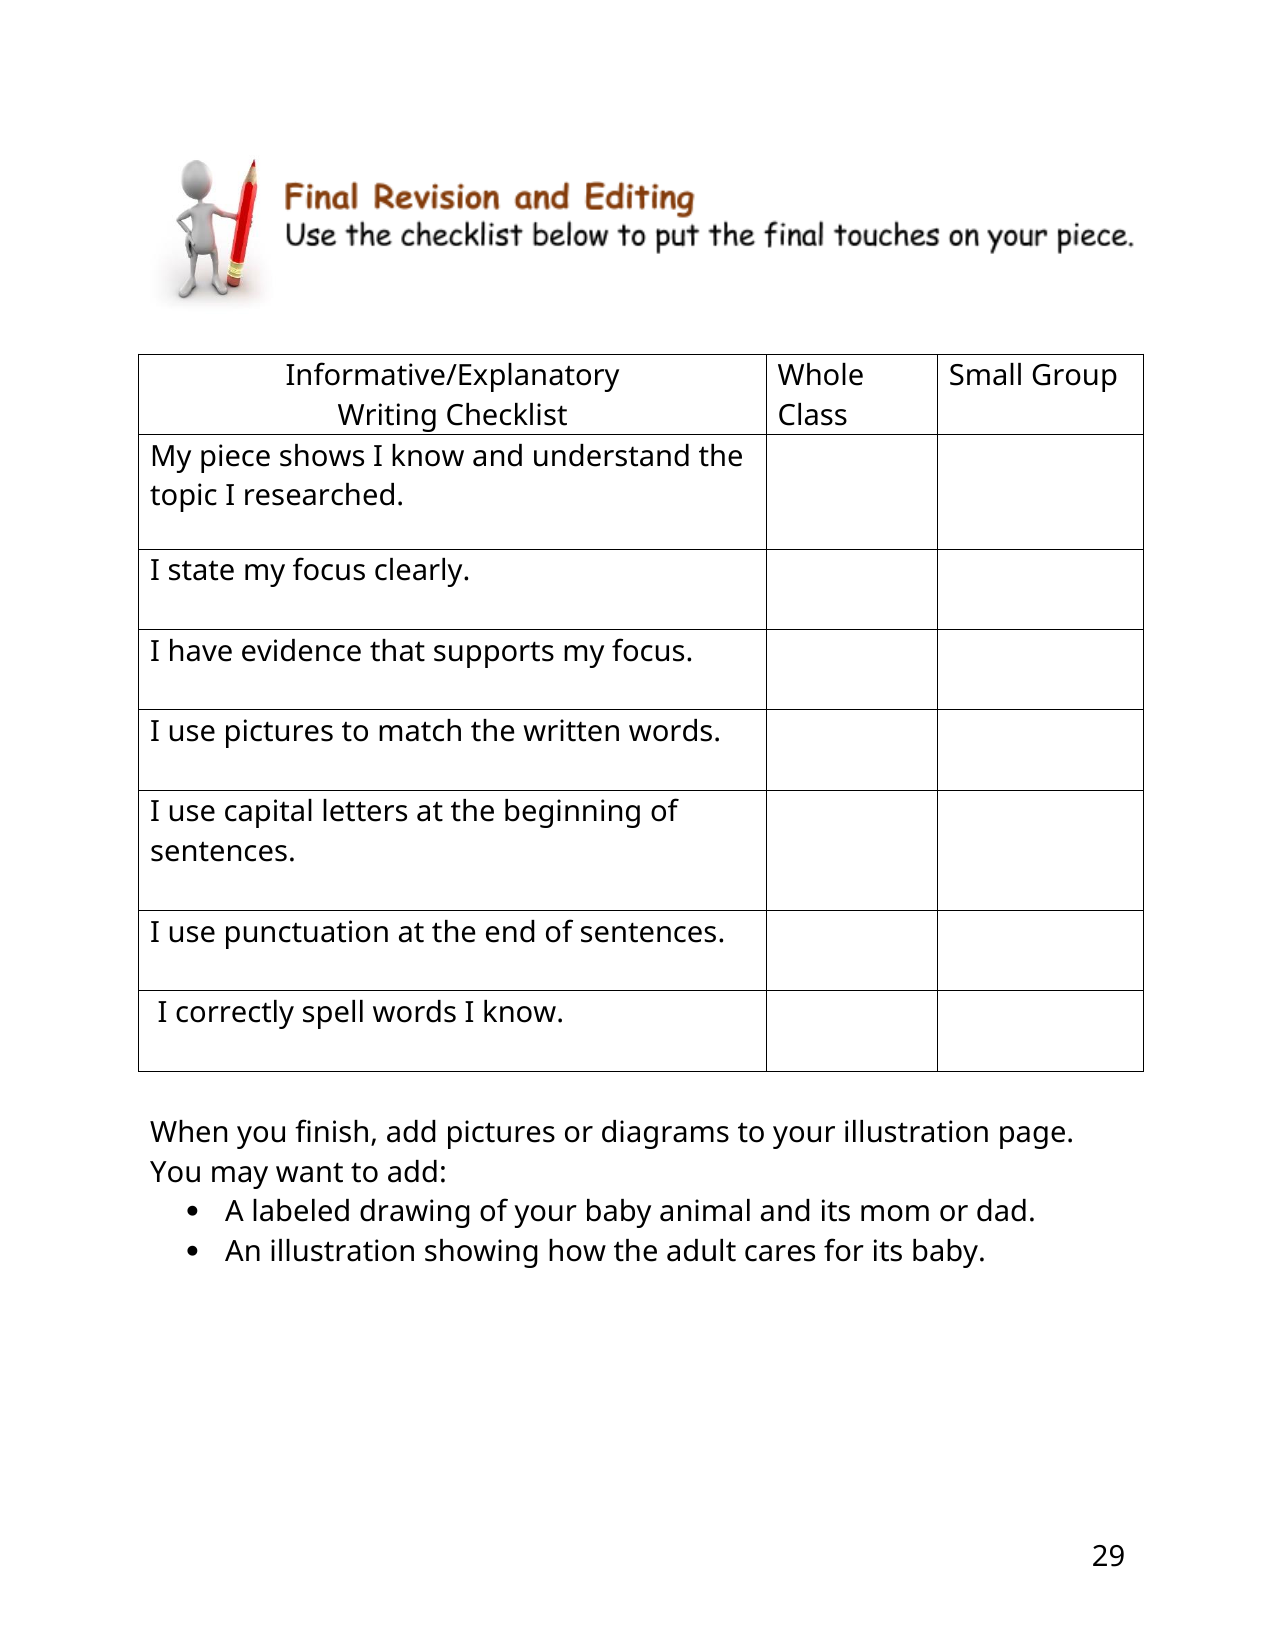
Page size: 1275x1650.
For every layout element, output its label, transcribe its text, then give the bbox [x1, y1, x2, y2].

table_cell I have evidence that supports my focus. [139, 630, 766, 709]
table_cell [767, 435, 937, 548]
table_cell [767, 710, 937, 790]
table_cell I correctly spell words I know. [139, 991, 766, 1071]
table_cell [938, 911, 1143, 990]
text When you finish, add pictures or diagrams to your illustration page. [150, 1111, 1125, 1151]
table_cell [938, 550, 1143, 629]
list A labeled drawing of your baby animal and its mom or dad. [187, 1191, 1125, 1230]
table_cell [938, 710, 1143, 790]
table_header Informative/Explanatory Writing Checklist [139, 355, 766, 434]
table_cell I use punctuation at the end of sentences. [139, 911, 766, 990]
table_cell My piece shows I know and understand the topic I researched. [139, 435, 766, 548]
table_cell [767, 991, 937, 1071]
table_header Whole Class [767, 355, 937, 434]
text You may want to add: [150, 1151, 1125, 1191]
table_cell I use capital letters at the beginning of sentences. [139, 791, 766, 910]
list An illustration showing how the adult cares for its baby. [187, 1230, 1125, 1270]
table_cell I state my focus clearly. [139, 550, 766, 629]
picture [150, 150, 1190, 314]
table_header Small Group [938, 355, 1143, 434]
table_cell [938, 435, 1143, 548]
table_cell [767, 550, 937, 629]
table_cell [938, 991, 1143, 1071]
table_cell [767, 630, 937, 709]
table_cell [767, 791, 937, 910]
table_cell [938, 791, 1143, 910]
table_cell [938, 630, 1143, 709]
table_cell [767, 911, 937, 990]
table_cell I use pictures to match the written words. [139, 710, 766, 790]
